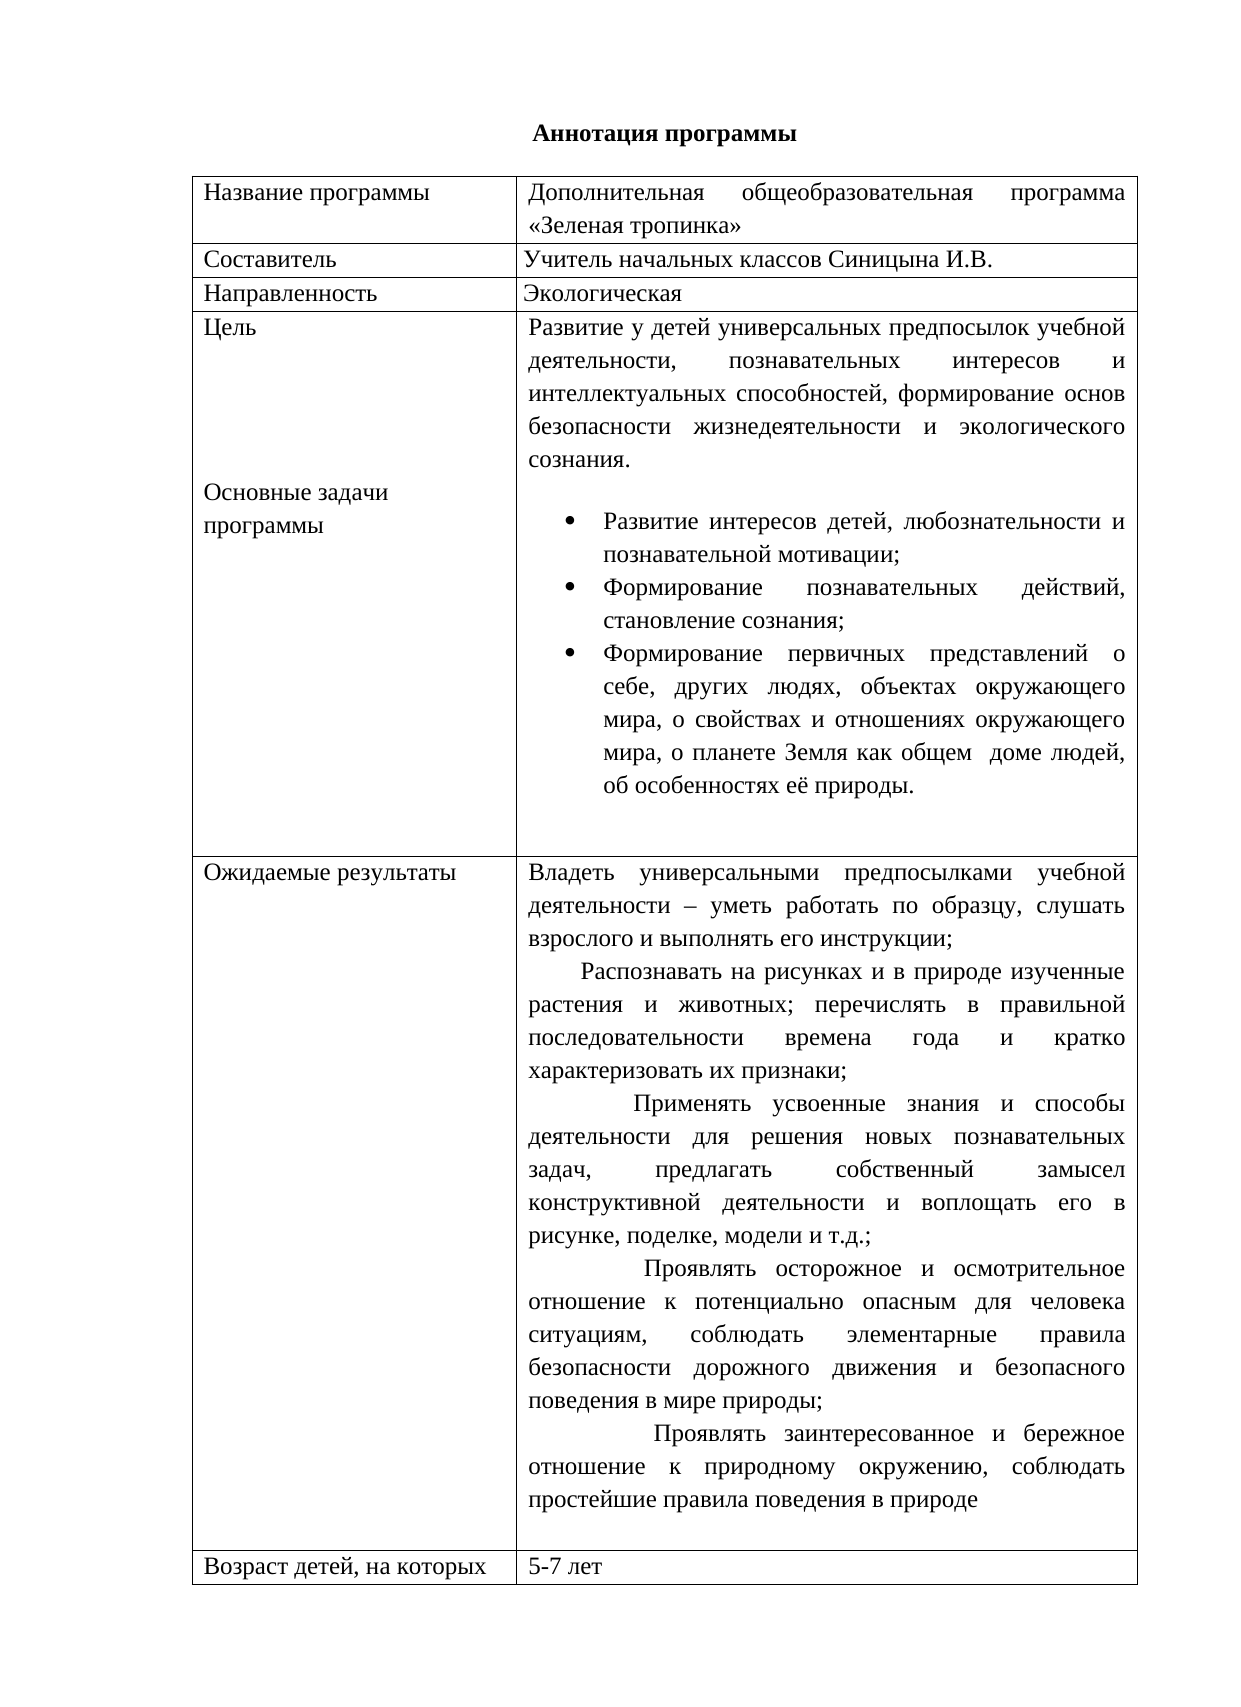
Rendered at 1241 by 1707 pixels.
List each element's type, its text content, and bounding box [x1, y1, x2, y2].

table_cell Направленность [193, 278, 516, 311]
table_cell Цель Основные задачи программы [193, 312, 516, 856]
table_cell Учитель начальных классов Синицына И.В. [517, 244, 1137, 277]
table_cell 5-7 лет [517, 1551, 1137, 1584]
table_header Название программы [193, 177, 516, 243]
table_cell Развитие у детей универсальных предпосылок учебной деятельности, познавательных интересов и интеллектуальных способностей, формирование основ безопасности жизнедеятельности и экологического сознания. Развитие интересов детей, любознательности и познавательной мотивации; Формирование познавательных действий, становление сознания; Формирование первичных представлений о себе, других людях, объектах окружающего мира, о свойствах и отношениях окружающего мира, о планете Земля как общем доме людей, об особенностях её природы. [517, 312, 1137, 856]
table_cell Владеть универсальными предпосылками учебной деятельности – уметь работать по образцу, слушать взрослого и выполнять его инструкции; Распознавать на рисунках и в природе изученные растения и животных; перечислять в правильной последовательности времена года и кратко характеризовать их признаки; Применять усвоенные знания и способы деятельности для решения новых познавательных задач, предлагать собственный замысел конструктивной деятельности и воплощать его в рисунке, поделке, модели и т.д.; Проявлять осторожное и осмотрительное отношение к потенциально опасным для человека ситуациям, соблюдать элементарные правила безопасности дорожного движения и безопасного поведения в мире природы; Проявлять заинтересованное и бережное отношение к природному окружению, соблюдать простейшие правила поведения в природе [517, 857, 1137, 1550]
table_cell Ожидаемые результаты [193, 857, 516, 1550]
table_cell Составитель [193, 244, 516, 277]
table_cell Экологическая [517, 278, 1137, 311]
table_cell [193, 1551, 516, 1584]
text Аннотация программы [177, 118, 1152, 147]
table_header Дополнительная общеобразовательная программа «Зеленая тропинка» [517, 177, 1137, 243]
